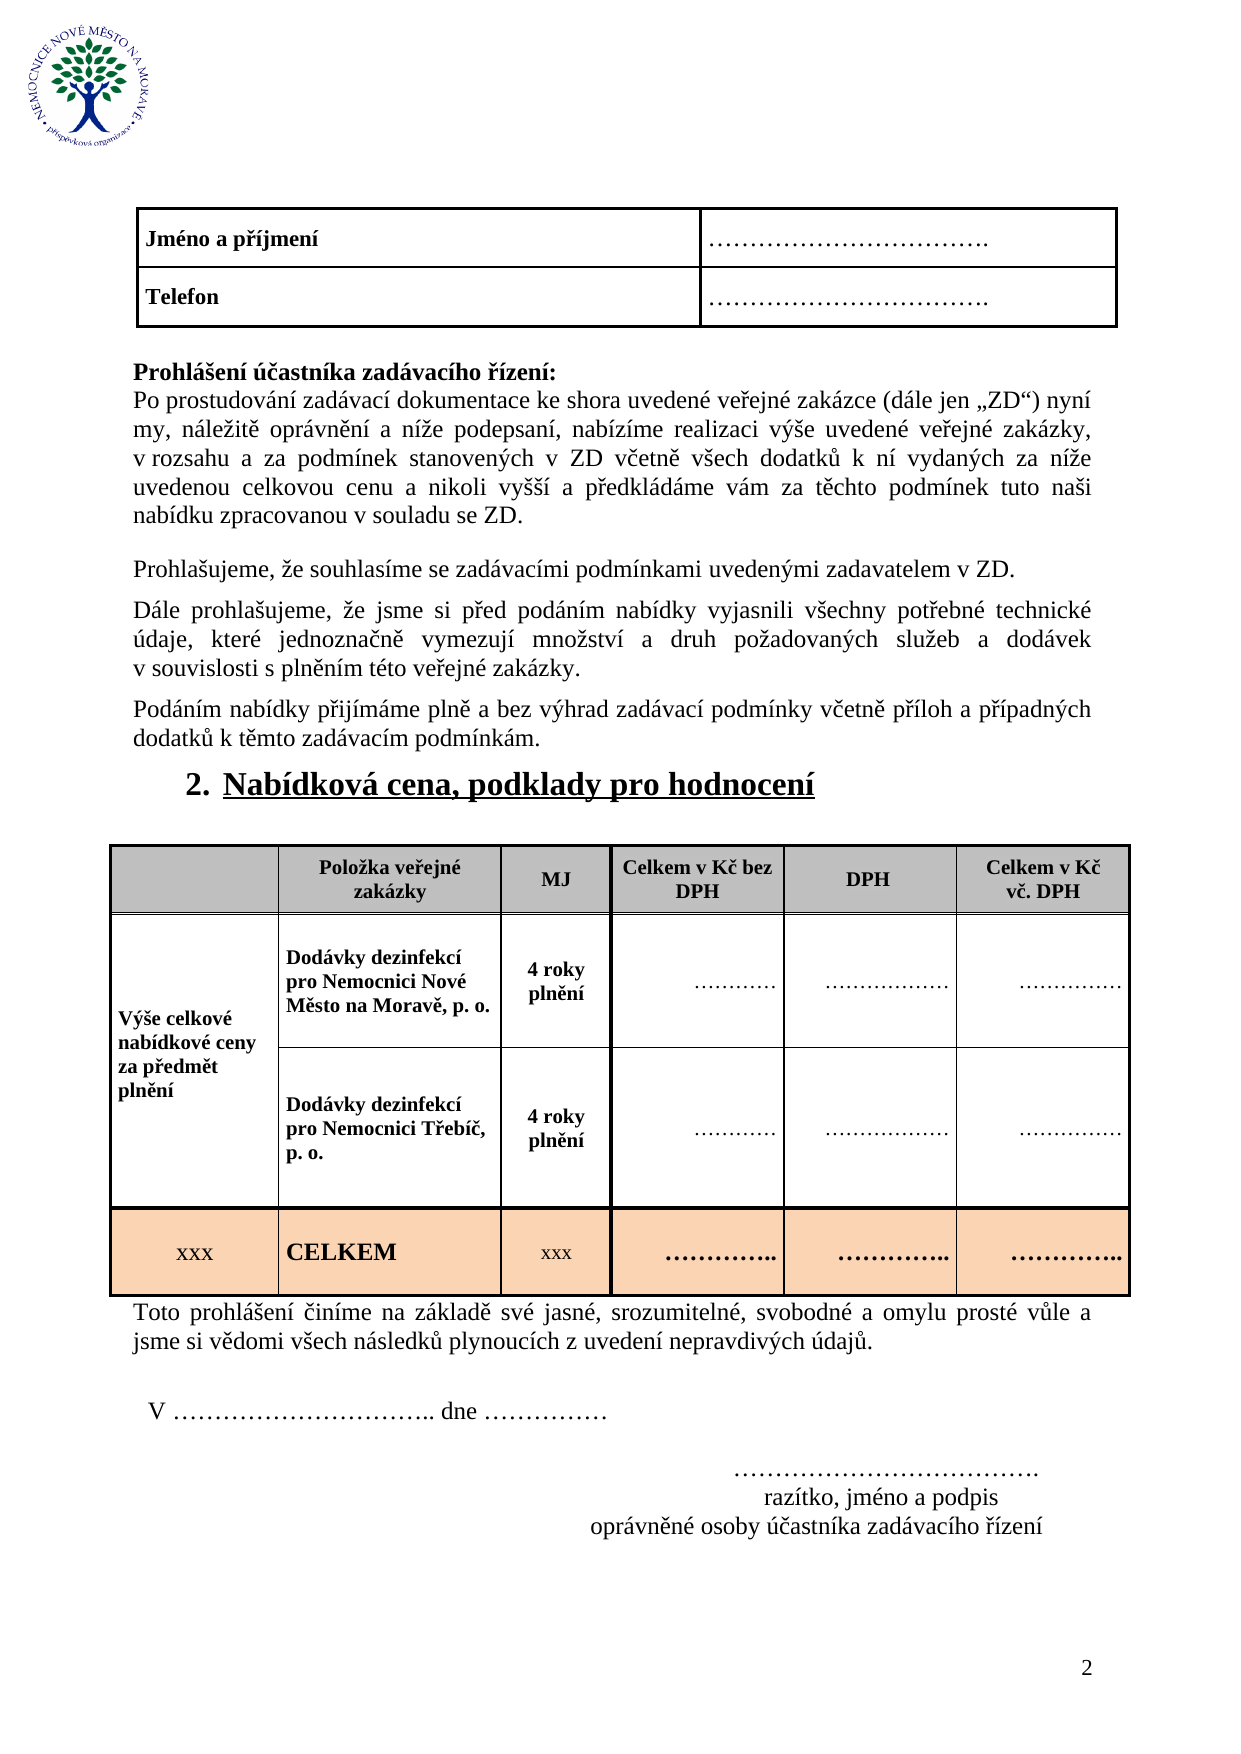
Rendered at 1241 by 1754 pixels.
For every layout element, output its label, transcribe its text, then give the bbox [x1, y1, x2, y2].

table_cell ……………………………. [702, 210, 1115, 266]
table_header Celkem v Kč vč. DPH [957, 847, 1128, 912]
table_header MJ [502, 847, 609, 912]
text oprávněné osoby účastníka zadávacího řízení [590, 1511, 1092, 1539]
text Toto prohlášení činíme na základě své jasné, srozumitelné, svobodné a omylu prosté vůle a jsme si vědomi všech následků plynoucích z uvedení nepravdivých údajů. [133, 1297, 1093, 1354]
text razítko, jméno a podpis [590, 1482, 1092, 1511]
table_cell 4 roky plnění [502, 915, 609, 1046]
table_cell ……………………………. [702, 268, 1115, 325]
table_header DPH [785, 847, 956, 912]
table_cell xxx [502, 1210, 609, 1294]
subtitle Nabídková cena, podklady pro hodnocení [185, 764, 1092, 803]
table_cell ………… [613, 915, 783, 1046]
table_cell …………… [957, 915, 1128, 1046]
table_cell xxx [112, 1210, 278, 1294]
table_header Položka veřejné zakázky [279, 847, 500, 912]
table_cell ………… [613, 1048, 783, 1206]
table_cell …………… [957, 1048, 1128, 1206]
text Po prostudování zadávací dokumentace ke shora uvedené veřejné zakázce (dále jen „ZD“) nyní my, náležitě oprávnění a níže podepsaní, nabízíme realizaci výše uvedené veřejné zakázky, v rozsahu a za podmínek stanovených v ZD včetně všech dodatků k ní vydaných za níže uvedenou celkovou cenu a nikoli vyšší a předkládáme vám za těchto podmínek tuto naši nabídku zpracovanou v souladu se ZD. [133, 386, 1093, 529]
table_cell Výše celkové nabídkové ceny za předmět plnění [112, 915, 278, 1206]
table_cell ………….. [785, 1210, 956, 1294]
table_cell ……………… [785, 1048, 956, 1206]
table_cell Dodávky dezinfekcí pro Nemocnici Třebíč, p. o. [279, 1048, 500, 1206]
text Podáním nabídky přijímáme plně a bez výhrad zadávací podmínky včetně příloh a případných dodatků k těmto zadávacím podmínkám. [133, 694, 1093, 752]
table_cell 4 roky plnění [502, 1048, 609, 1206]
table_header Celkem v Kč bez DPH [613, 847, 783, 912]
text Dále prohlašujeme, že jsme si před podáním nabídky vyjasnili všechny potřebné technické údaje, které jednoznačně vymezují množství a druh požadovaných služeb a dodávek v souvislosti s plněním této veřejné zakázky. [133, 596, 1093, 682]
text Prohlašujeme, že souhlasíme se zadávacími podmínkami uvedenými zadavatelem v ZD. [133, 554, 1122, 583]
table_cell CELKEM [279, 1210, 500, 1294]
table_cell Jméno a příjmení [139, 210, 699, 266]
table_cell ………….. [613, 1210, 783, 1294]
text Prohlášení účastníka zadávacího řízení: [133, 357, 1122, 386]
text V ………………………….. dne …………… [148, 1396, 1092, 1424]
table_header [112, 847, 278, 912]
table_cell ………….. [957, 1210, 1128, 1294]
table_cell ……………… [785, 915, 956, 1046]
table_cell Dodávky dezinfekcí pro Nemocnici Nové Město na Moravě, p. o. [279, 915, 500, 1046]
table_cell Telefon [139, 268, 699, 325]
text ………………………………. [664, 1453, 1092, 1482]
